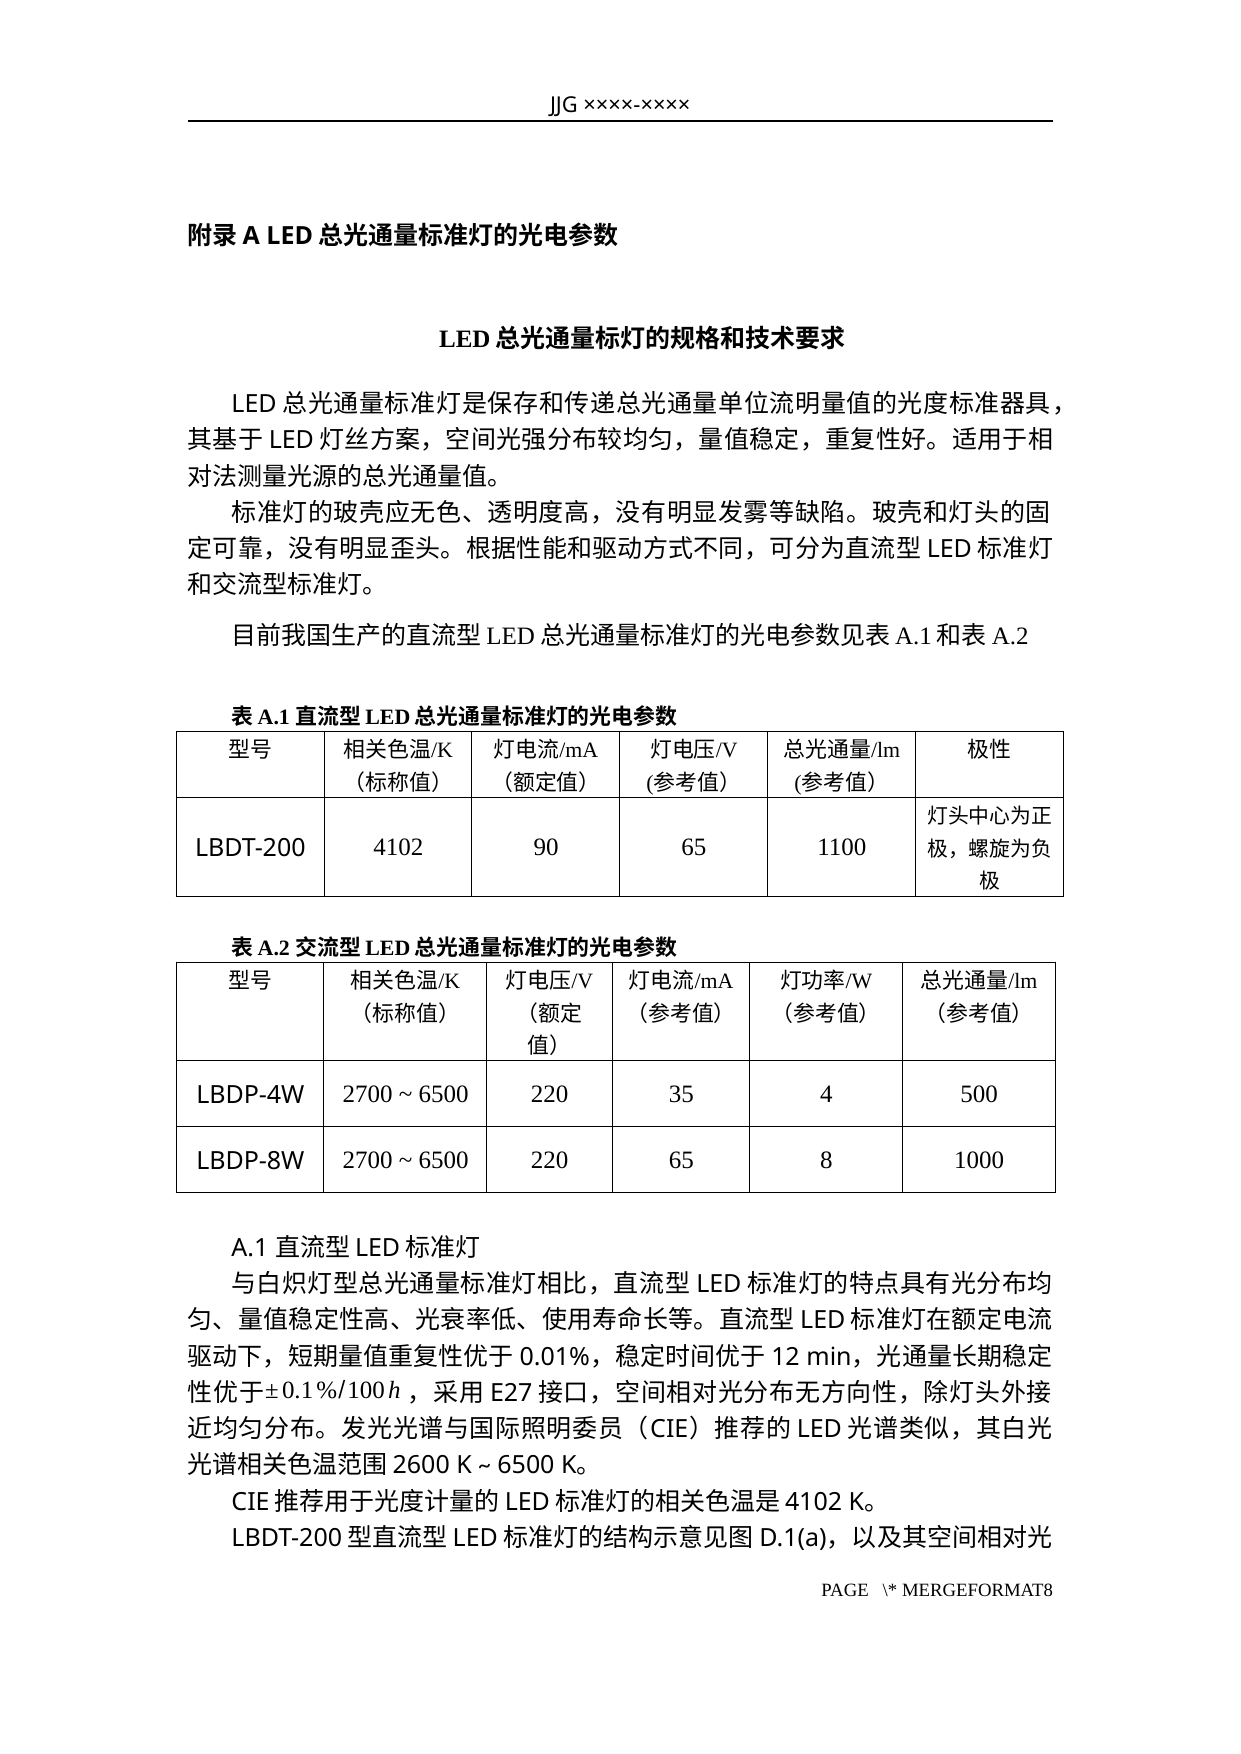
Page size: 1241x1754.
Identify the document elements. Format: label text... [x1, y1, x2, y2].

table_cell 4 [750, 1061, 902, 1126]
table_cell 65 [620, 798, 767, 896]
text LED总光通量标灯的规格和技术要求 [187, 318, 1053, 355]
table_cell 35 [613, 1061, 749, 1126]
table_cell 2700 ~ 6500 [324, 1061, 486, 1126]
table_cell 8 [750, 1127, 902, 1192]
text 标准灯的玻壳应无色、透明度高，没有明显发雾等缺陷。玻壳和灯头的固定可靠，没有明显歪头。根据性能和驱动方式不同，可分为直流型LED标准灯和交流型标准灯。 [187, 492, 1053, 601]
table_cell 65 [613, 1127, 749, 1192]
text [187, 1517, 1053, 1554]
table_header 极性 [916, 732, 1063, 797]
table_header 总光通量/lm （参考值） [903, 963, 1055, 1060]
table_header 型号 [177, 732, 324, 797]
table_header 灯电压/V (参考值） [620, 732, 767, 797]
table_header 相关色温/K （标称值） [324, 963, 486, 1060]
table_header 灯电流/mA （额定值） [472, 732, 619, 797]
text 表A.1 直流型LED总光通量标准灯的光电参数 [187, 698, 1053, 731]
table_header 型号 [177, 963, 323, 1060]
table_cell 220 [487, 1061, 612, 1126]
text 目前我国生产的直流型LED总光通量标准灯的光电参数见表A.1和表A.2 [187, 601, 1053, 666]
table_header 灯电压/V （额定值） [487, 963, 612, 1060]
text CIE推荐用于光度计量的LED标准灯的相关色温是4102 K。 [187, 1481, 1053, 1517]
table_header 总光通量/lm (参考值） [768, 732, 915, 797]
text LED总光通量标准灯是保存和传递总光通量单位流明量值的光度标准器具，其基于LED灯丝方案，空间光强分布较均匀，量值稳定，重复性好。适用于相对法测量光源的总光通量值。 [187, 383, 1053, 492]
table_cell 灯头中心为正极，螺旋为负极 [916, 798, 1063, 896]
text 附录A LED总光通量标准灯的光电参数 [187, 201, 1053, 266]
table_cell 4102 [325, 798, 471, 896]
table_cell LBDP-8W [177, 1127, 323, 1192]
table_cell 500 [903, 1061, 1055, 1126]
table_cell LBDP-4W [177, 1061, 323, 1126]
table_cell 1000 [903, 1127, 1055, 1192]
table_cell 90 [472, 798, 619, 896]
table_header 相关色温/K （标称值） [325, 732, 471, 797]
table_cell 220 [487, 1127, 612, 1192]
table_cell 2700 ~ 6500 [324, 1127, 486, 1192]
table_header 灯电流/mA （参考值） [613, 963, 749, 1060]
table_cell LBDT-200 [177, 798, 324, 896]
table_header 灯功率/W （参考值） [750, 963, 902, 1060]
text 与白炽灯型总光通量标准灯相比，直流型LED标准灯的特点具有光分布均匀、量值稳定性高、光衰率低、使用寿命长等。直流型LED标准灯在额定电流驱动下，短期量值重复性优于0.01%，稳定时间优于12 min，光通量长期稳定性优于 ，采用E27接口，空间相对光分布无方向性，除灯头外接近均匀分布。发光光谱与国际照明委员（CIE）推荐的LED光谱类似，其白光光谱相关色温范围2600 K ~ 6500 K。 [187, 1264, 1053, 1481]
table_cell 1100 [768, 798, 915, 896]
text A.1 直流型LED标准灯 [187, 1227, 1053, 1264]
text 表A.2 交流型LED总光通量标准灯的光电参数 [187, 929, 1053, 962]
